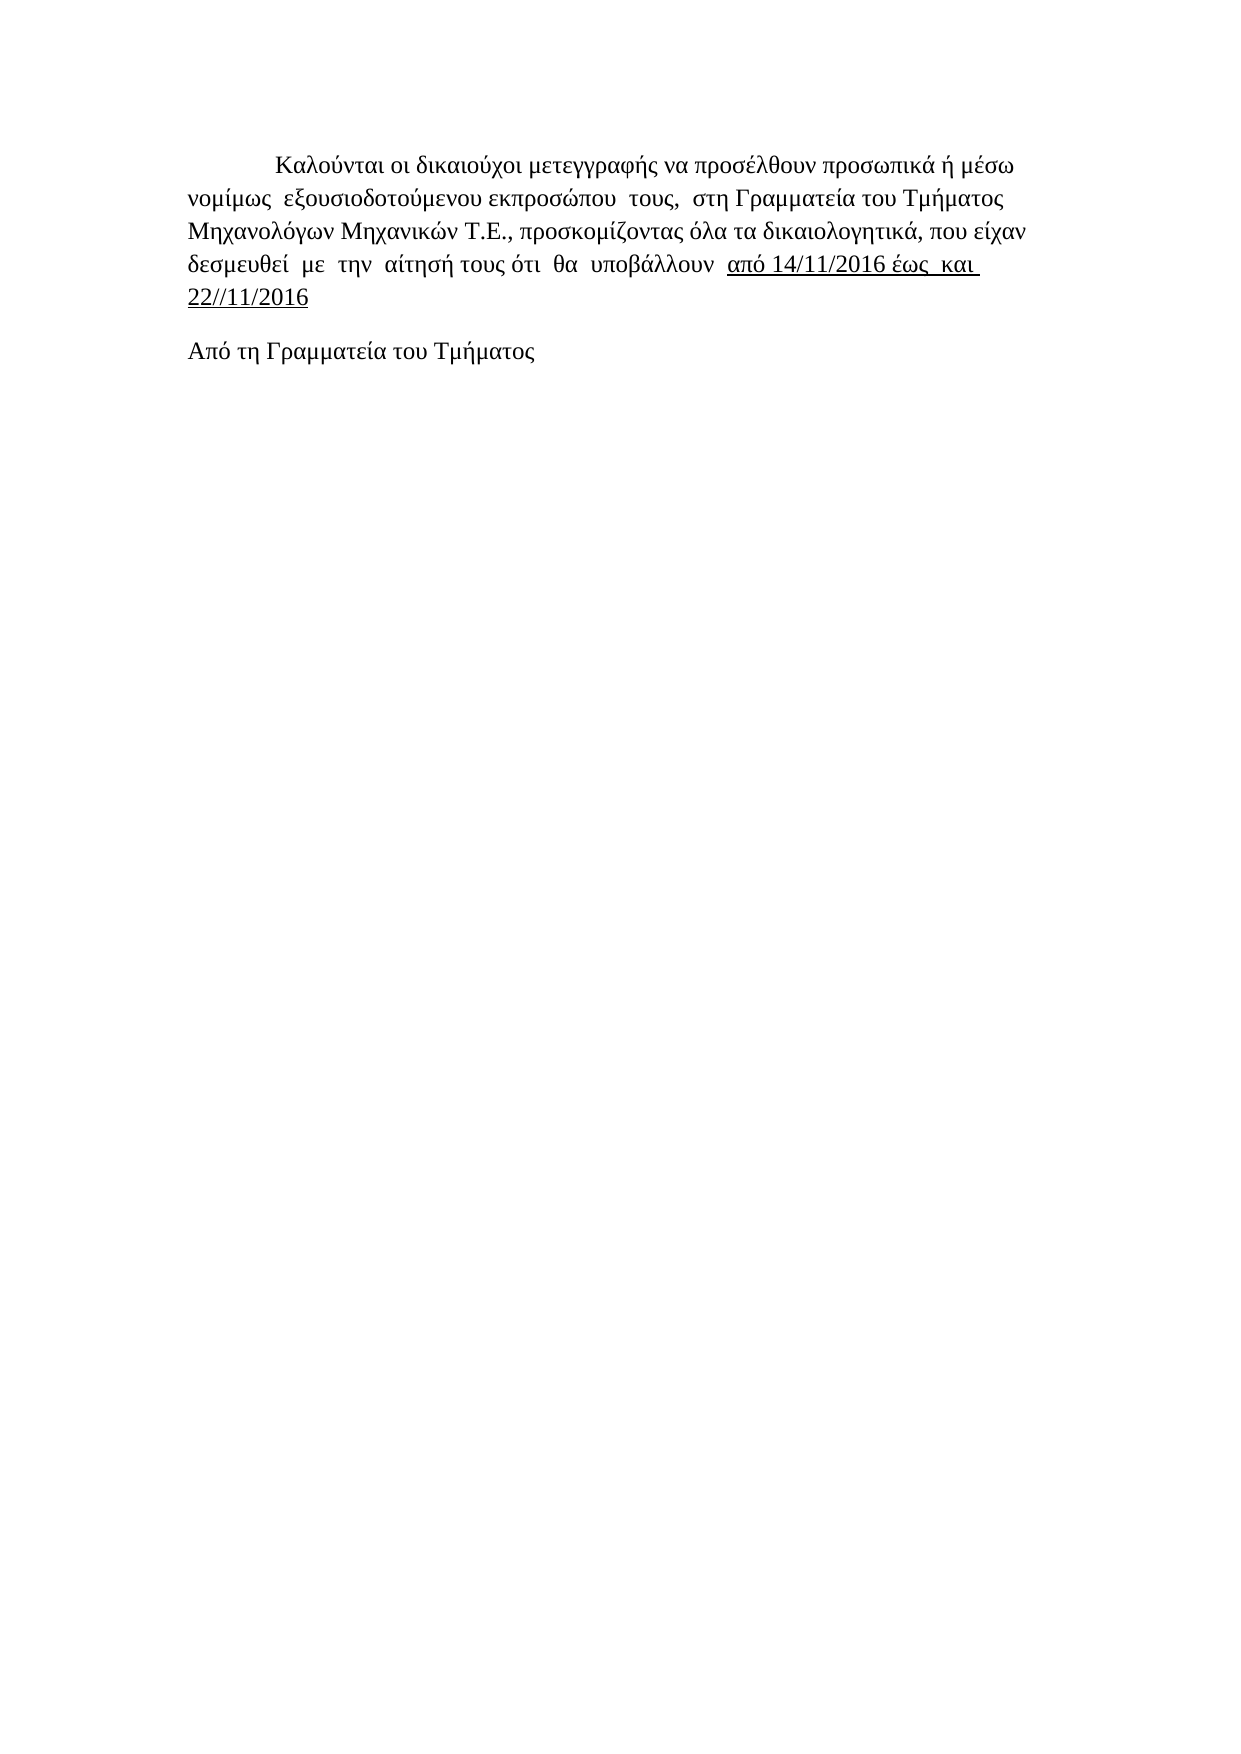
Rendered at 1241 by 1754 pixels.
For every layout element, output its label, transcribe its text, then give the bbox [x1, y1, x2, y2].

text Από τη Γραμματεία του Τμήματος [187, 336, 1053, 365]
text Καλούνται οι δικαιούχοι μετεγγραφής να προσέλθουν προσωπικά ή μέσω νομίμως εξουσιοδοτούμενου εκπροσώπου τους, στη Γραμματεία του Τμήματος Μηχανολόγων Μηχανικών Τ.Ε., προσκομίζοντας όλα τα δικαιολογητικά, που είχαν δεσμευθεί με την αίτησή τους ότι θα υποβάλλουν από 14/11/2016 έως και 22//11/2016 [187, 150, 1053, 311]
